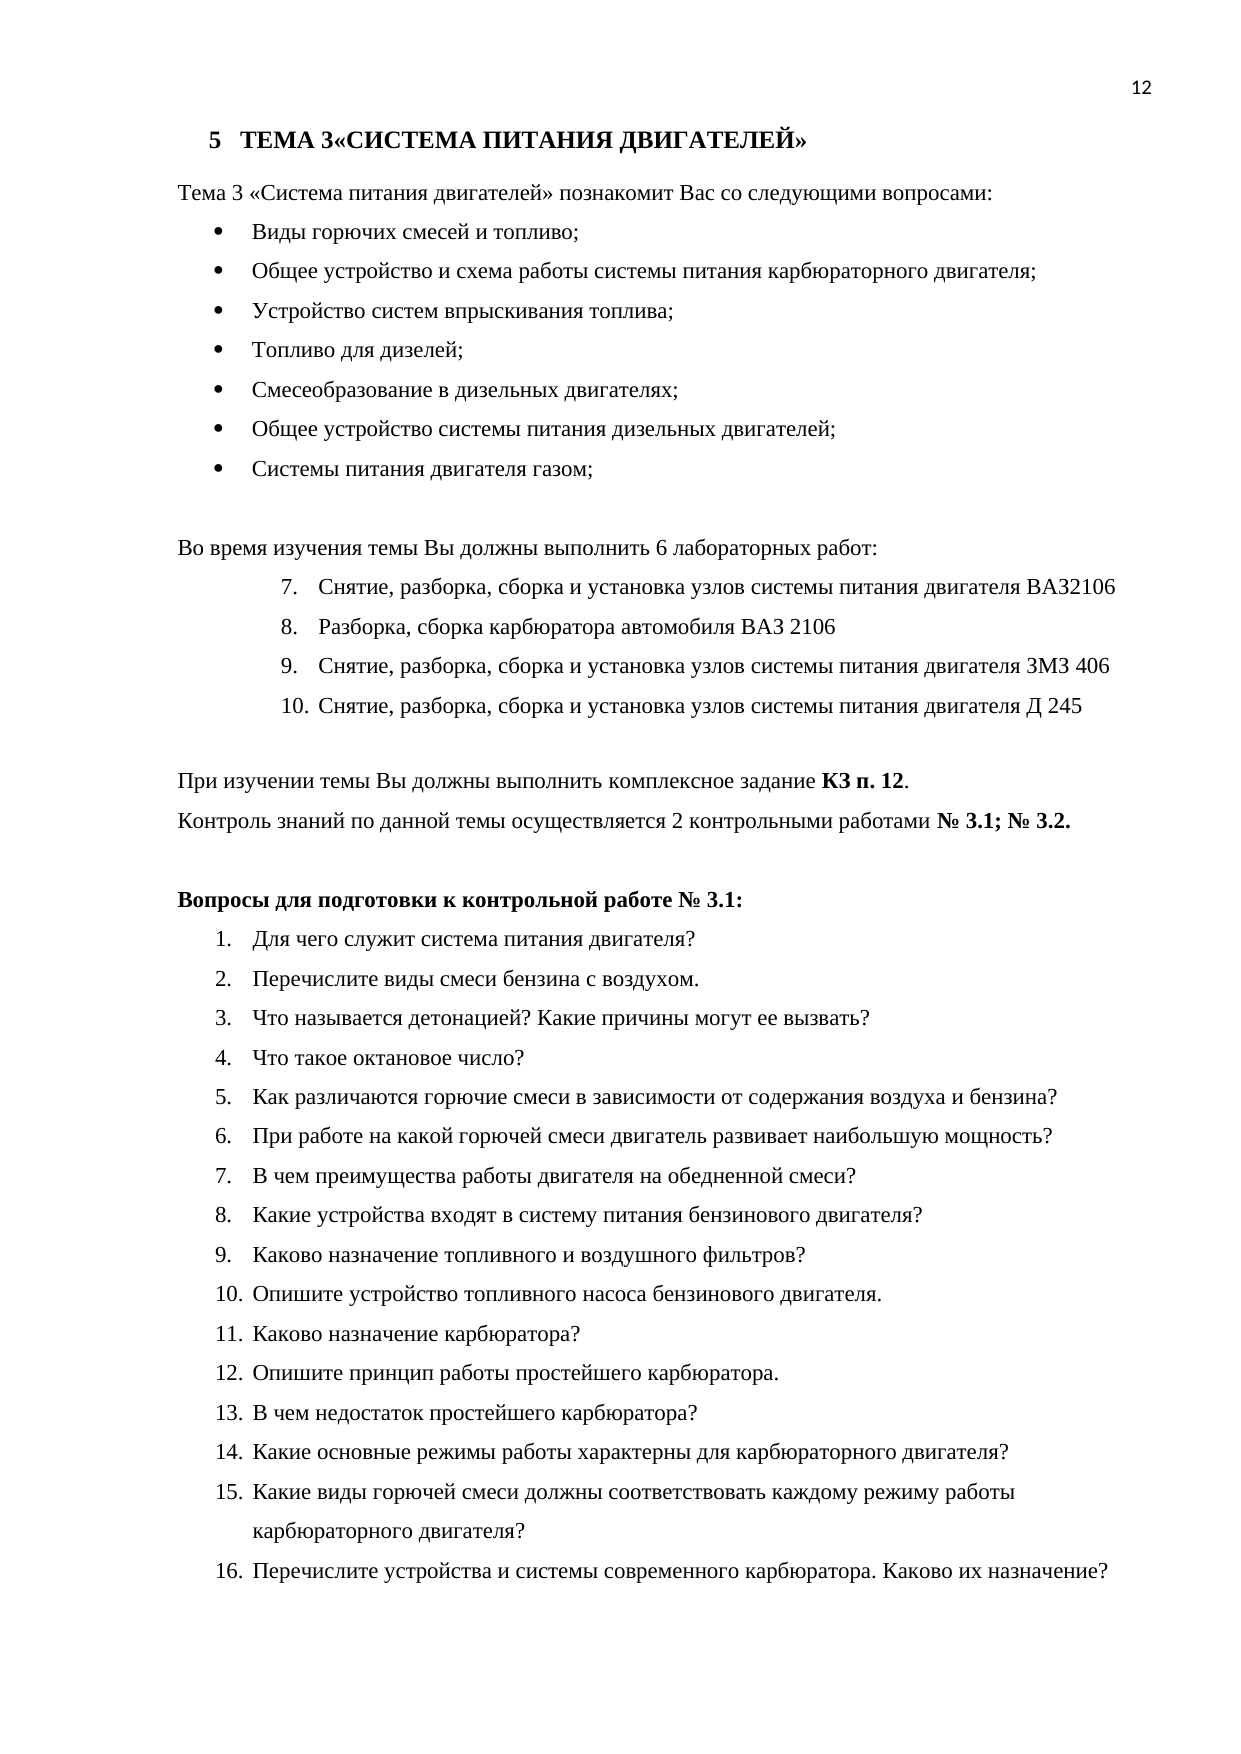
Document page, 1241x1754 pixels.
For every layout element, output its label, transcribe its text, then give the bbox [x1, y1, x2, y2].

list Разборка, сборка карбюратора автомобиля ВАЗ 2106 [281, 613, 1152, 639]
list Системы питания двигателя газом; [214, 455, 1152, 481]
list Каково назначение топливного и воздушного фильтров? [215, 1241, 1152, 1267]
list Что такое октановое число? [215, 1044, 1152, 1070]
list Смесеобразование в дизельных двигателях; [214, 376, 1152, 402]
list Какие основные режимы работы характерны для карбюраторного двигателя? [215, 1438, 1152, 1465]
list Общее устройство системы питания дизельных двигателей; [214, 415, 1152, 442]
text 5 ТЕМА 3«СИСТЕМА ПИТАНИЯ ДВИГАТЕЛЕЙ» [177, 125, 1152, 153]
list Снятие, разборка, сборка и установка узлов системы питания двигателя ЗМЗ 406 [281, 652, 1152, 679]
text При изучении темы Вы должны выполнить комплексное задание КЗ п. 12. [177, 767, 1152, 794]
list Топливо для дизелей; [214, 336, 1152, 363]
list Какие устройства входят в систему питания бензинового двигателя? [215, 1202, 1152, 1228]
list Опишите устройство топливного насоса бензинового двигателя. [215, 1281, 1152, 1307]
text Тема 3 «Система питания двигателей» познакомит Вас со следующими вопросами: [177, 178, 1152, 205]
list В чем недостаток простейшего карбюратора? [215, 1399, 1152, 1425]
list Что называется детонацией? Какие причины могут ее вызвать? [215, 1004, 1152, 1031]
list Снятие, разборка, сборка и установка узлов системы питания двигателя ВАЗ2106 [281, 573, 1152, 600]
list В чем преимущества работы двигателя на обедненной смеси? [215, 1162, 1152, 1188]
text Вопросы для подготовки к контрольной работе № 3.1: [177, 886, 1152, 912]
list Какие виды горючей смеси должны соответствовать каждому режиму работы карбюраторного двигателя? [215, 1478, 1152, 1544]
list Общее устройство и схема работы системы питания карбюраторного двигателя; [214, 257, 1152, 284]
list Как различаются горючие смеси в зависимости от содержания воздуха и бензина? [215, 1083, 1152, 1109]
list Устройство систем впрыскивания топлива; [214, 297, 1152, 323]
list Перечислите устройства и системы современного карбюратора. Каково их назначение? [215, 1557, 1152, 1583]
text Во время изучения темы Вы должны выполнить 6 лабораторных работ: [177, 534, 1152, 560]
list Каково назначение карбюратора? [215, 1320, 1152, 1346]
text Контроль знаний по данной темы осуществляется 2 контрольными работами № 3.1; № 3.2. [177, 807, 1152, 833]
list Перечислите виды смеси бензина с воздухом. [215, 965, 1152, 991]
list При работе на какой горючей смеси двигатель развивает наибольшую мощность? [215, 1123, 1152, 1149]
list Виды горючих смесей и топливо; [214, 218, 1152, 244]
list Опишите принцип работы простейшего карбюратора. [215, 1359, 1152, 1386]
list Для чего служит система питания двигателя? [215, 925, 1152, 952]
list Снятие, разборка, сборка и установка узлов системы питания двигателя Д 245 [281, 692, 1152, 718]
